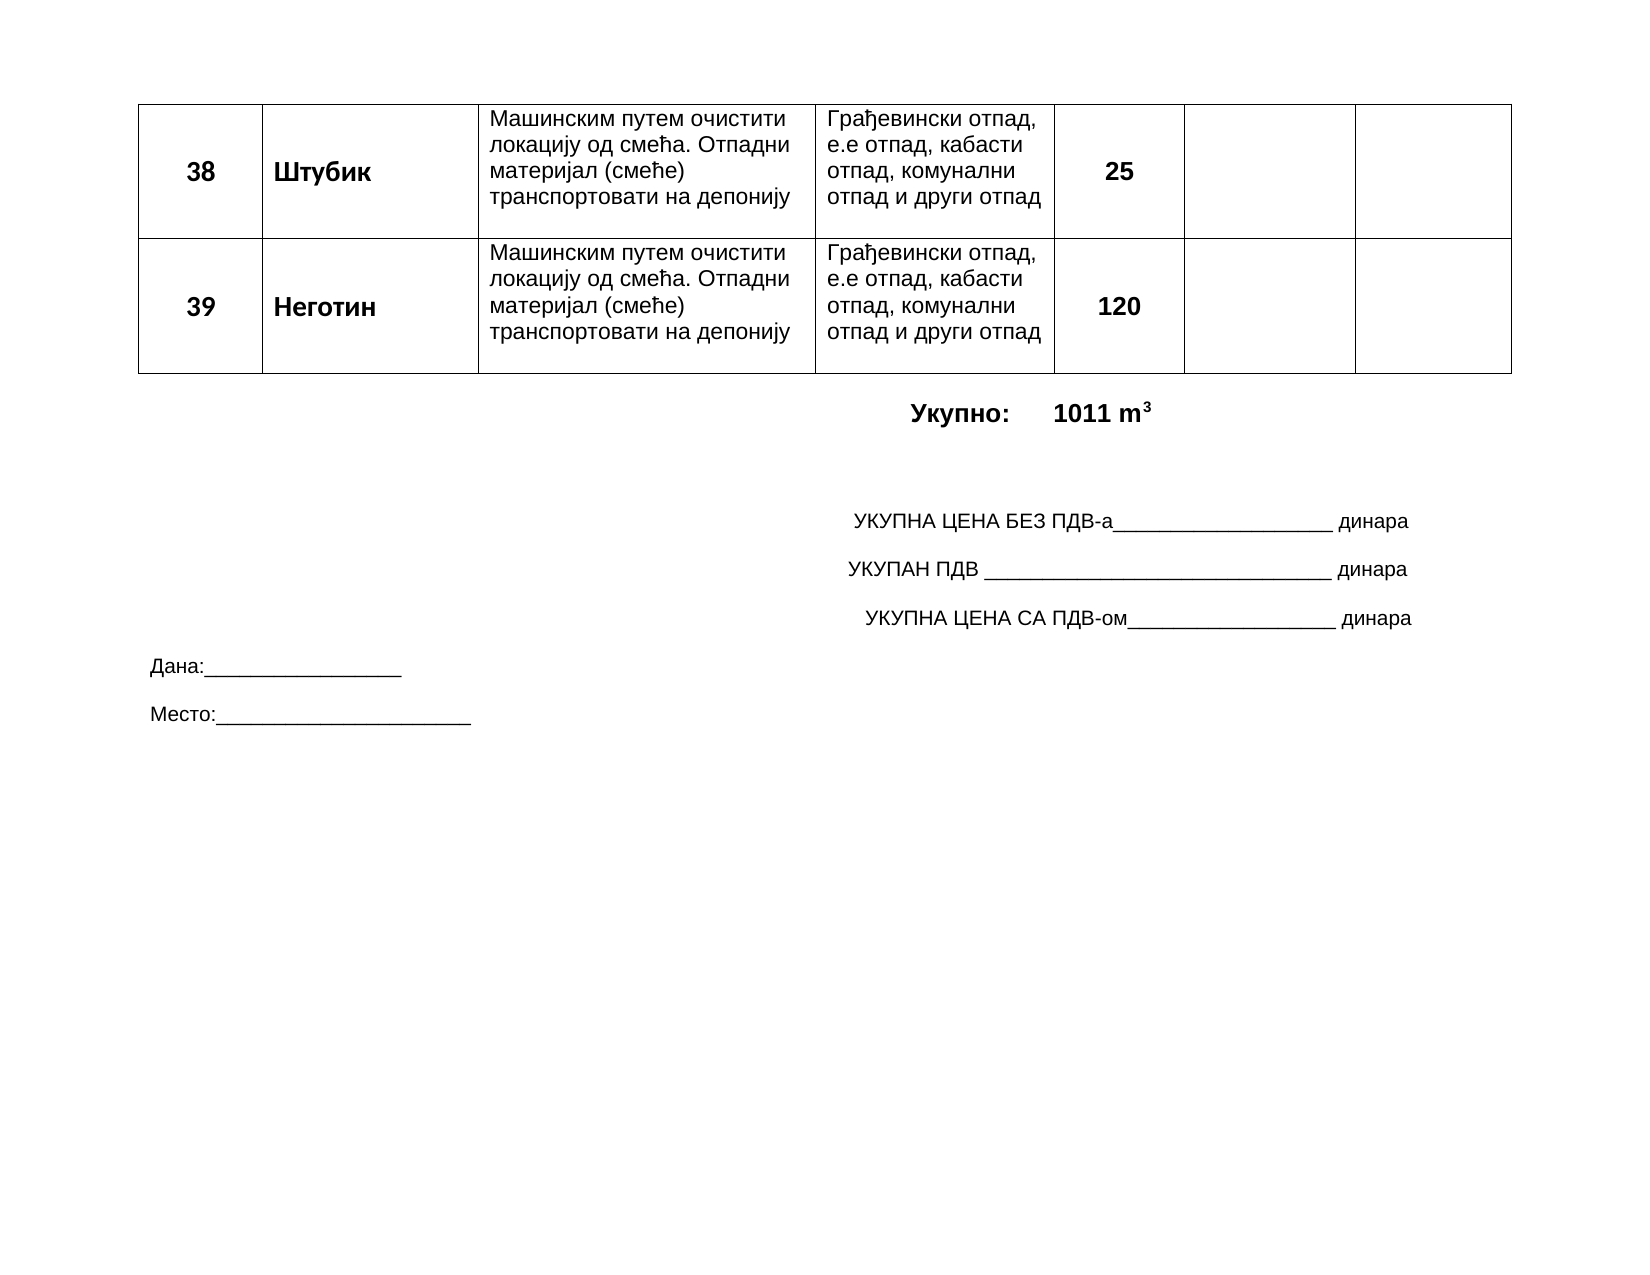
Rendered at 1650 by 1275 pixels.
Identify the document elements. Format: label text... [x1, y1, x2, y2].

table_cell 120 [1055, 239, 1184, 372]
table_cell Неготин [263, 239, 478, 372]
table_cell 38 [139, 105, 262, 238]
text Укупно: 1011 m3 [150, 398, 1500, 428]
table_cell Грађевински отпад, е.е отпад, кабасти отпад, комунални отпад и други отпад [816, 239, 1054, 372]
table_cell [816, 105, 1054, 238]
table_cell [1185, 105, 1355, 238]
text УКУПНА ЦЕНА БЕЗ ПДВ-а___________________ динара [150, 509, 1500, 533]
text Место:______________________ [150, 702, 1500, 726]
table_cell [479, 105, 815, 238]
text УКУПАН ПДВ ______________________________ динара [150, 557, 1500, 581]
text УКУПНА ЦЕНА СА ПДВ-ом__________________ динара [150, 606, 1500, 629]
table_cell 25 [1055, 105, 1184, 238]
text Дана:_________________ [150, 654, 1500, 678]
table_cell [1356, 239, 1511, 372]
table_cell Машинским путем очистити локацију од смећа. Отпадни материјал (смеће) транспортовати на депонију [479, 239, 815, 372]
table_cell [1185, 239, 1355, 372]
table_cell 39 [139, 239, 262, 372]
table_cell [1356, 105, 1511, 238]
table_cell Штубик [263, 105, 478, 238]
